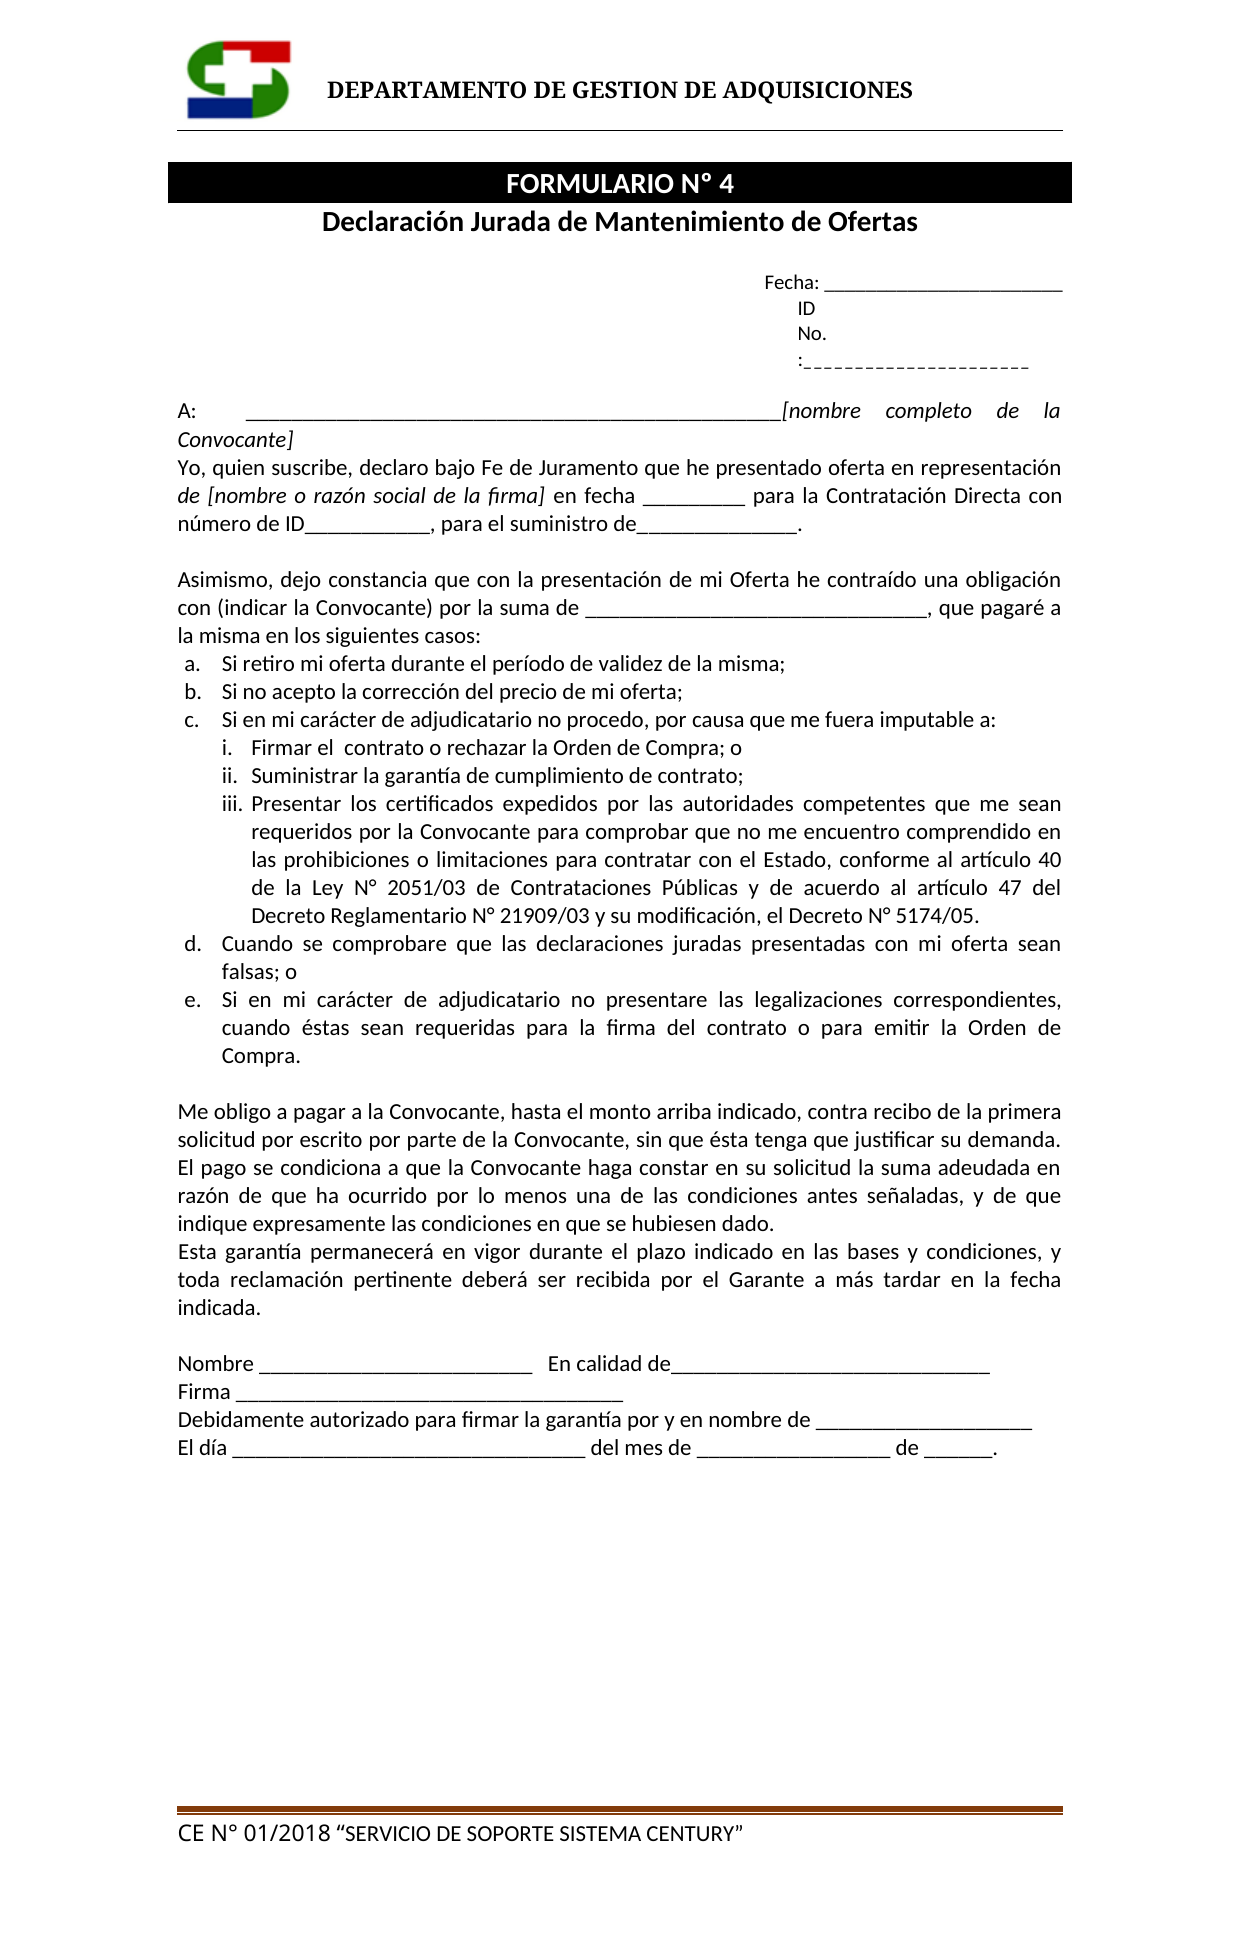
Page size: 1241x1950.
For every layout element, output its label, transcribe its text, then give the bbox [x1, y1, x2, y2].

subtitle Si retiro mi oferta durante el período de validez de la misma; [184, 649, 1063, 677]
text Declaración Jurada de Mantenimiento de Ofertas [177, 203, 1063, 239]
picture [161, 17, 317, 139]
subtitle Si en mi carácter de adjudicatario no presentare las legalizaciones correspondientes, cuando éstas sean requeridas para la firma del contrato o para emitir la Orden de Compra. [184, 985, 1063, 1069]
text Asimismo, dejo constancia que con la presentación de mi Oferta he contraído una obligación con (indicar la Convocante) por la suma de ______________________________, que pagaré a la misma en los siguientes casos: [177, 565, 1063, 649]
text Esta garantía permanecerá en vigor durante el plazo indicado en las bases y condiciones, y toda reclamación pertinente deberá ser recibida por el Garante a más tardar en la fecha indicada. [177, 1237, 1063, 1321]
text Nombre ________________________ En calidad de____________________________ [177, 1349, 1063, 1377]
text Fecha: _______________________ [177, 269, 1063, 295]
text FORMULARIO Nº 4 [169, 163, 1071, 202]
text El día _______________________________ del mes de _________________ de ______. [177, 1433, 1063, 1461]
subtitle Si en mi carácter de adjudicatario no procedo, por causa que me fuera imputable a: [184, 705, 1063, 733]
text Me obligo a pagar a la Convocante, hasta el monto arriba indicado, contra recibo de la primera solicitud por escrito por parte de la Convocante, sin que ésta tenga que justificar su demanda. El pago se condiciona a que la Convocante haga constar en su solicitud la suma adeudada en razón de que ha ocurrido por lo menos una de las condiciones antes señaladas, y de que indique expresamente las condiciones en que se hubiesen dado. [177, 1097, 1063, 1237]
text Firma __________________________________ [177, 1377, 1063, 1405]
subtitle Firmar el contrato o rechazar la Orden de Compra; o [222, 733, 1063, 761]
subtitle Presentar los certificados expedidos por las autoridades competentes que me sean requeridos por la Convocante para comprobar que no me encuentro comprendido en las prohibiciones o limitaciones para contratar con el Estado, conforme al artículo 40 de la Ley N° 2051/03 de Contrataciones Públicas y de acuerdo al artículo 47 del Decreto Reglamentario N° 21909/03 y su modificación, el Decreto N° 5174/05. [222, 789, 1063, 929]
text Yo, quien suscribe, declaro bajo Fe de Juramento que he presentado oferta en representación de [nombre o razón social de la firma] en fecha _________ para la Contratación Directa con número de ID___________, para el suministro de______________. [177, 453, 1063, 537]
subtitle Si no acepto la corrección del precio de mi oferta; [184, 677, 1063, 705]
text ID No.:______________________ [797, 295, 1063, 371]
text A: _______________________________________________[nombre completo de la Convocante] [177, 397, 1063, 453]
text Debidamente autorizado para firmar la garantía por y en nombre de ___________________ [177, 1405, 1063, 1433]
subtitle Suministrar la garantía de cumplimiento de contrato; [222, 761, 1063, 789]
subtitle Cuando se comprobare que las declaraciones juradas presentadas con mi oferta sean falsas; o [184, 929, 1063, 985]
